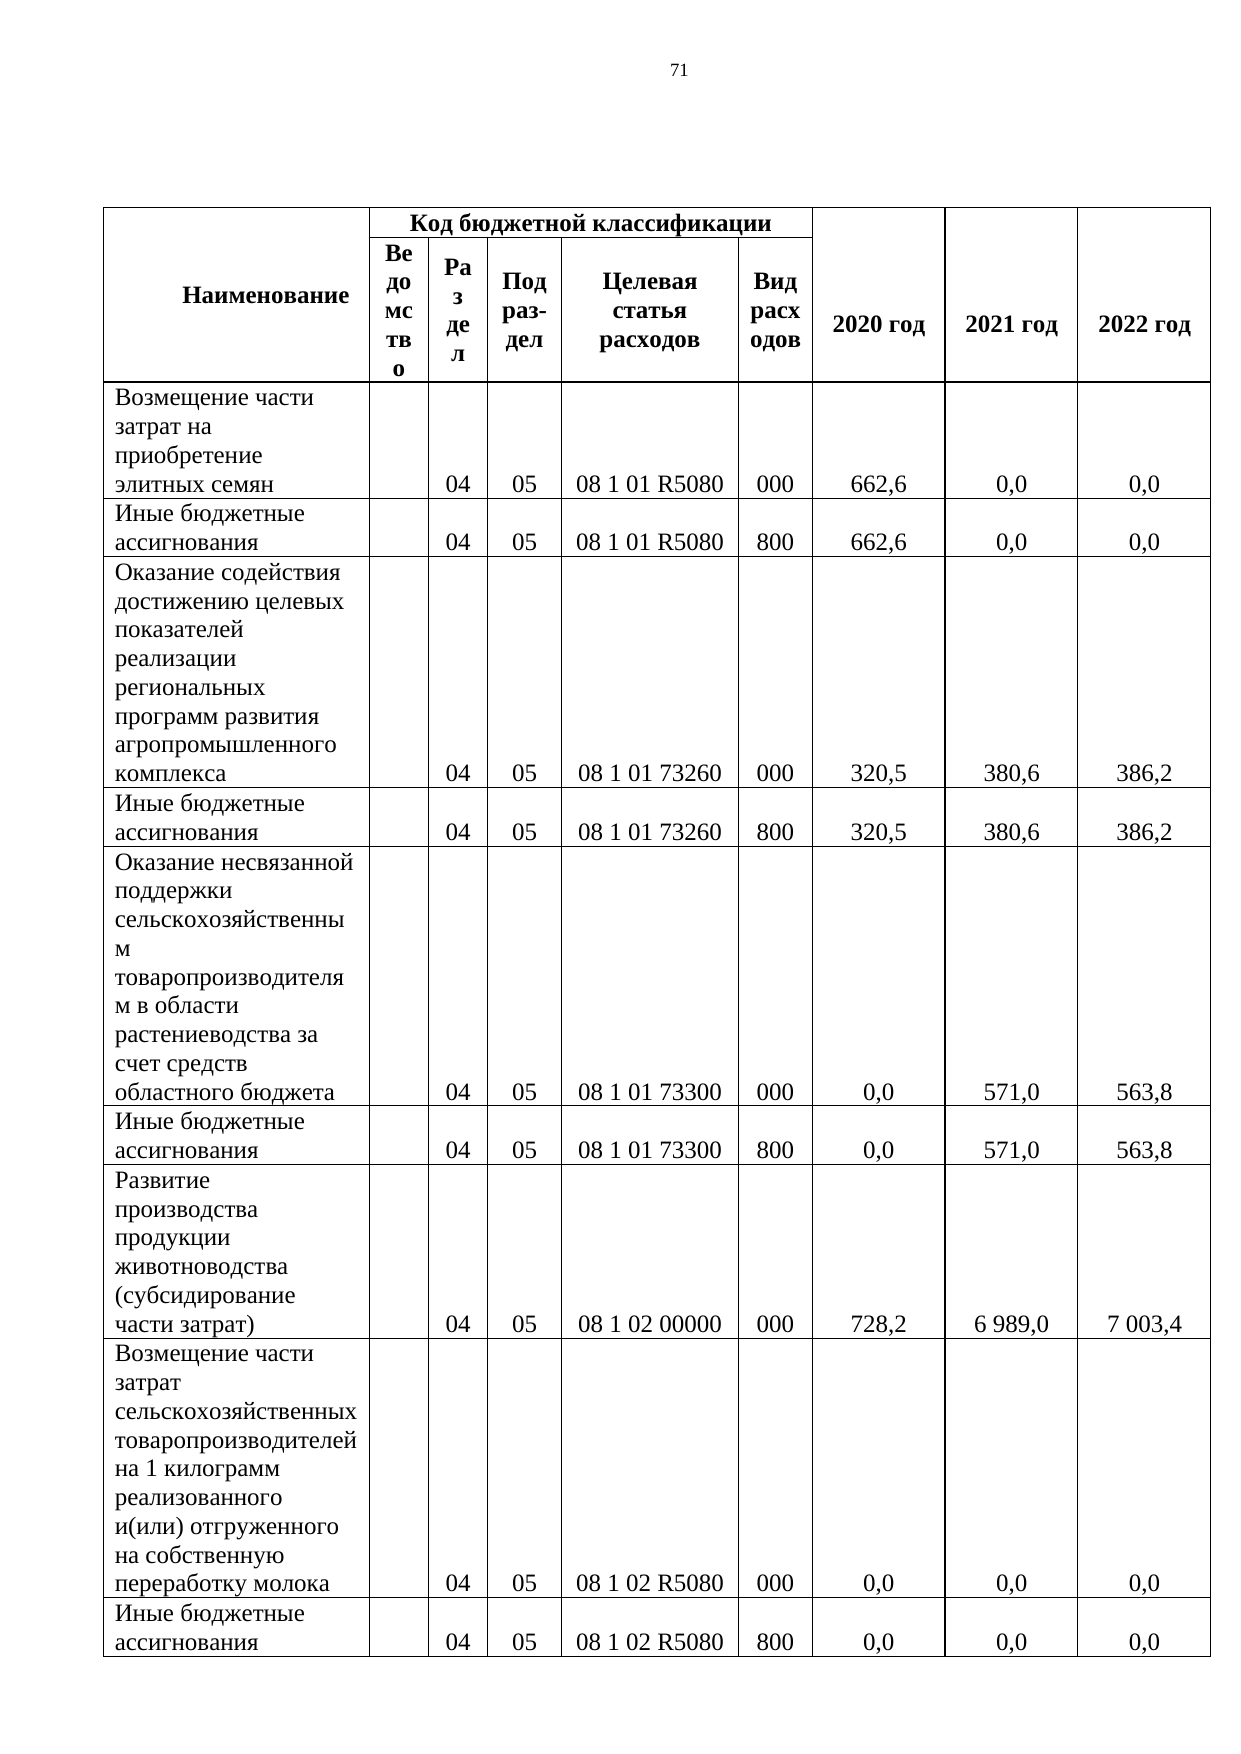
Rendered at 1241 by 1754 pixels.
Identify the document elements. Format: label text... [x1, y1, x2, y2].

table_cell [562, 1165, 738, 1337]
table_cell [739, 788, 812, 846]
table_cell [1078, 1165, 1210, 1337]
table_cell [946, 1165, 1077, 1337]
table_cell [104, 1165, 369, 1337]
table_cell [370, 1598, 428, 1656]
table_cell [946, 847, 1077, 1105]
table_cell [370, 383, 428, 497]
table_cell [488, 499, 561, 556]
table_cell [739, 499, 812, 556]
table_cell Раз дел [429, 238, 487, 381]
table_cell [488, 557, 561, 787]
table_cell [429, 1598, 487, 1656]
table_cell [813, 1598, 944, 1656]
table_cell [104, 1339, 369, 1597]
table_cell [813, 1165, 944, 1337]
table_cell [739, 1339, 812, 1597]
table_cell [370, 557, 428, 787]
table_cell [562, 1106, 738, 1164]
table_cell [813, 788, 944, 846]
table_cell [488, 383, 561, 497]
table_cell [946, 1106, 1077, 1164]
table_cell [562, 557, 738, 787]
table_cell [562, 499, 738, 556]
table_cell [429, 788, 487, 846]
table_header 2020 год [813, 208, 944, 381]
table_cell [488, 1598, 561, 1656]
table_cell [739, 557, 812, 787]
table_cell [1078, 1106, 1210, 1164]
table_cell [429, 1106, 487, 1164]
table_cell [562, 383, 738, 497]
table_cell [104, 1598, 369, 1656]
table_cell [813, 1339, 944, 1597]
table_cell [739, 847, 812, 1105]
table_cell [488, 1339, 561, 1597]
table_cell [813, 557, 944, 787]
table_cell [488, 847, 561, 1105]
table_header 2021 год [946, 208, 1077, 381]
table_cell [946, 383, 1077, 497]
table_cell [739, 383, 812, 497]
table_header Наименование [104, 208, 369, 381]
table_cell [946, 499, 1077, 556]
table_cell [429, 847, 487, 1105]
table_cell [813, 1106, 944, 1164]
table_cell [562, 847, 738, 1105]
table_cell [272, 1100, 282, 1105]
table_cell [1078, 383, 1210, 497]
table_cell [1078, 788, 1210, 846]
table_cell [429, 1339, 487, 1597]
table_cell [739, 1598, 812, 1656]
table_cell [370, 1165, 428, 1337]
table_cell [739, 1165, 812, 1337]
table_cell Целевая статья расходов [562, 238, 738, 381]
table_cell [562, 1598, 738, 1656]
table_cell Подраз-дел [488, 238, 561, 381]
table_cell Вид расходов [739, 238, 812, 381]
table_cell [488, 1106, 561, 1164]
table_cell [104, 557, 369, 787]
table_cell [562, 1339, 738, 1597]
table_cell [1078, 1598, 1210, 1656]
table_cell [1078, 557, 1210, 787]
table_header Код бюджетной классификации [370, 208, 812, 237]
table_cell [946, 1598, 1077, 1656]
table_header 2022 год [1078, 208, 1210, 381]
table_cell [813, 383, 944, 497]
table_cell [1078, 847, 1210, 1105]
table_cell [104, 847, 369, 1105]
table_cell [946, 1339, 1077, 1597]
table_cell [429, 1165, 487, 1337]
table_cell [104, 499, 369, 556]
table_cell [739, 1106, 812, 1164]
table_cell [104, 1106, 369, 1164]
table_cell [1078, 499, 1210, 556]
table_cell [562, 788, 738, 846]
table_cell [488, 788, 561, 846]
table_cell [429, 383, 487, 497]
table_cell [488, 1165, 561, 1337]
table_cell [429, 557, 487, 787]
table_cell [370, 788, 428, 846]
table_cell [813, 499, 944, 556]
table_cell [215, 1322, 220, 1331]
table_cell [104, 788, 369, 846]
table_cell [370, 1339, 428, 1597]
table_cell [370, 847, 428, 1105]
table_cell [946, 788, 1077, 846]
table_cell Ведомство [370, 238, 428, 381]
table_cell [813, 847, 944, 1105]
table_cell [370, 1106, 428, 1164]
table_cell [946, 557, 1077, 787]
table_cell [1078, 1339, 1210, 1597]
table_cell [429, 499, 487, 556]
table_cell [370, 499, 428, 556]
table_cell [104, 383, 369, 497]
